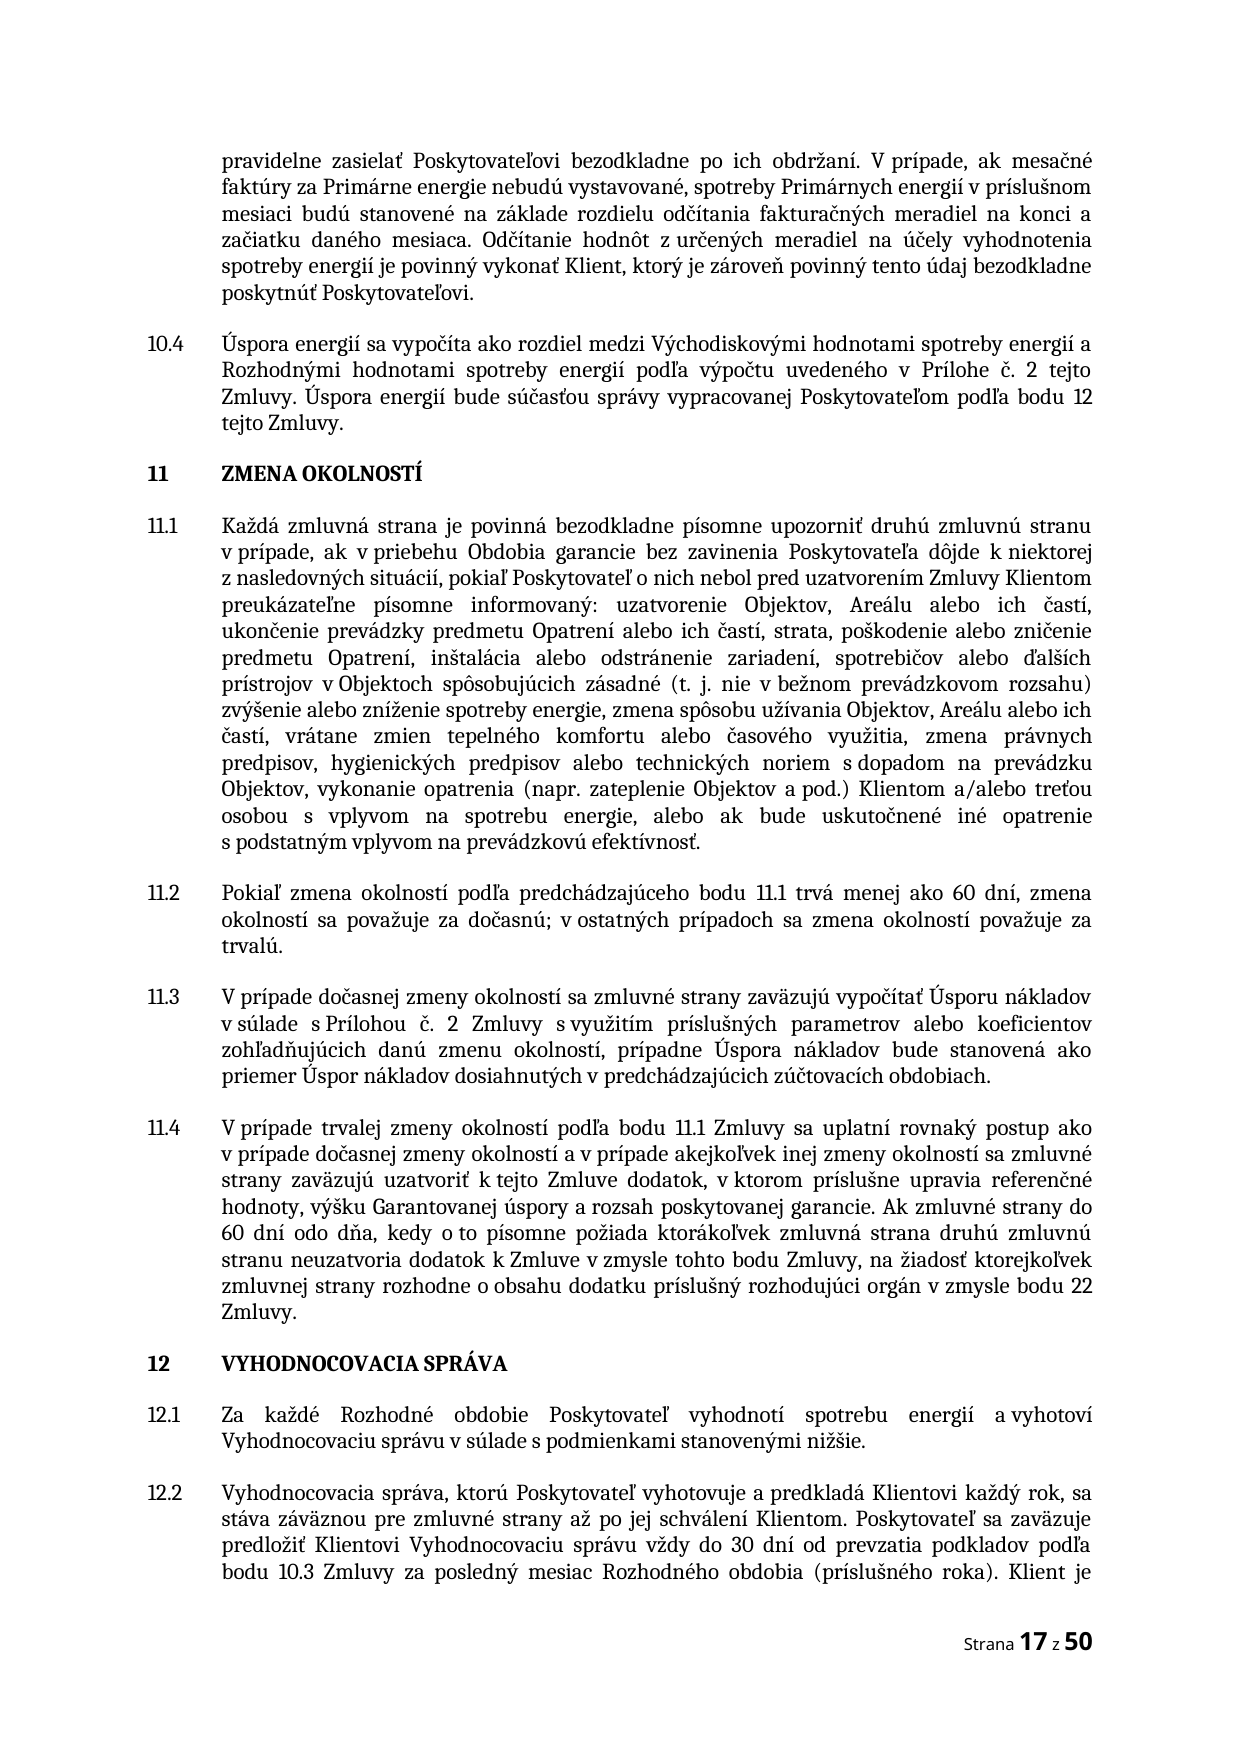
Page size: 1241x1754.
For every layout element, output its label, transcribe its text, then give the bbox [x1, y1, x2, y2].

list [148, 1479, 1093, 1585]
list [148, 148, 1093, 306]
list Každá zmluvná strana je povinná bezodkladne písomne upozorniť druhú zmluvnú stranu v prípade, ak v priebehu Obdobia garancie bez zavinenia Poskytovateľa dôjde k niektorej z nasledovných situácií, pokiaľ Poskytovateľ o nich nebol pred uzatvorením Zmluvy Klientom preukázateľne písomne informovaný: uzatvorenie Objektov, Areálu alebo ich častí, ukončenie prevádzky predmetu Opatrení alebo ich častí, strata, poškodenie alebo zničenie predmetu Opatrení, inštalácia alebo odstránenie zariadení, spotrebičov alebo ďalších prístrojov v Objektoch spôsobujúcich zásadné (t. j. nie v bežnom prevádzkovom rozsahu) zvýšenie alebo zníženie spotreby energie, zmena spôsobu užívania Objektov, Areálu alebo ich častí, vrátane zmien tepelného komfortu alebo časového využitia, zmena právnych predpisov, hygienických predpisov alebo technických noriem s dopadom na prevádzku Objektov, vykonanie opatrenia (napr. zateplenie Objektov a pod.) Klientom a/alebo treťou osobou s vplyvom na spotrebu energie, alebo ak bude uskutočnené iné opatrenie s podstatným vplyvom na prevádzkovú efektívnosť. [148, 512, 1093, 855]
list V prípade trvalej zmeny okolností podľa bodu 11.1 Zmluvy sa uplatní rovnaký postup ako v prípade dočasnej zmeny okolností a v prípade akejkoľvek inej zmeny okolností sa zmluvné strany zaväzujú uzatvoriť k tejto Zmluve dodatok, v ktorom príslušne upravia referenčné hodnoty, výšku Garantovanej úspory a rozsah poskytovanej garancie. Ak zmluvné strany do 60 dní odo dňa, kedy o to písomne požiada ktorákoľvek zmluvná strana druhú zmluvnú stranu neuzatvoria dodatok k Zmluve v zmysle tohto bodu Zmluvy, na žiadosť ktorejkoľvek zmluvnej strany rozhodne o obsahu dodatku príslušný rozhodujúci orgán v zmysle bodu 22 Zmluvy. [148, 1114, 1093, 1325]
list Vyhodnocovacia správa [148, 1350, 1093, 1377]
list Úspora energií sa vypočíta ako rozdiel medzi Východiskovými hodnotami spotreby energií a Rozhodnými hodnotami spotreby energií podľa výpočtu uvedeného v Prílohe č. 2 tejto Zmluvy. Úspora energií bude súčasťou správy vypracovanej Poskytovateľom podľa bodu 12 tejto Zmluvy. [148, 331, 1093, 436]
list Zmena okolností [148, 461, 1093, 487]
list Za každé Rozhodné obdobie Poskytovateľ vyhodnotí spotrebu energií a vyhotoví Vyhodnocovaciu správu v súlade s podmienkami stanovenými nižšie. [148, 1402, 1093, 1454]
list Pokiaľ zmena okolností podľa predchádzajúceho bodu 11.1 trvá menej ako 60 dní, zmena okolností sa považuje za dočasnú; v ostatných prípadoch sa zmena okolností považuje za trvalú. [148, 880, 1093, 959]
list V prípade dočasnej zmeny okolností sa zmluvné strany zaväzujú vypočítať Úsporu nákladov v súlade s Prílohou č. 2 Zmluvy s využitím príslušných parametrov alebo koeficientov zohľadňujúcich danú zmenu okolností, prípadne Úspora nákladov bude stanovená ako priemer Úspor nákladov dosiahnutých v predchádzajúcich zúčtovacích obdobiach. [148, 984, 1093, 1089]
